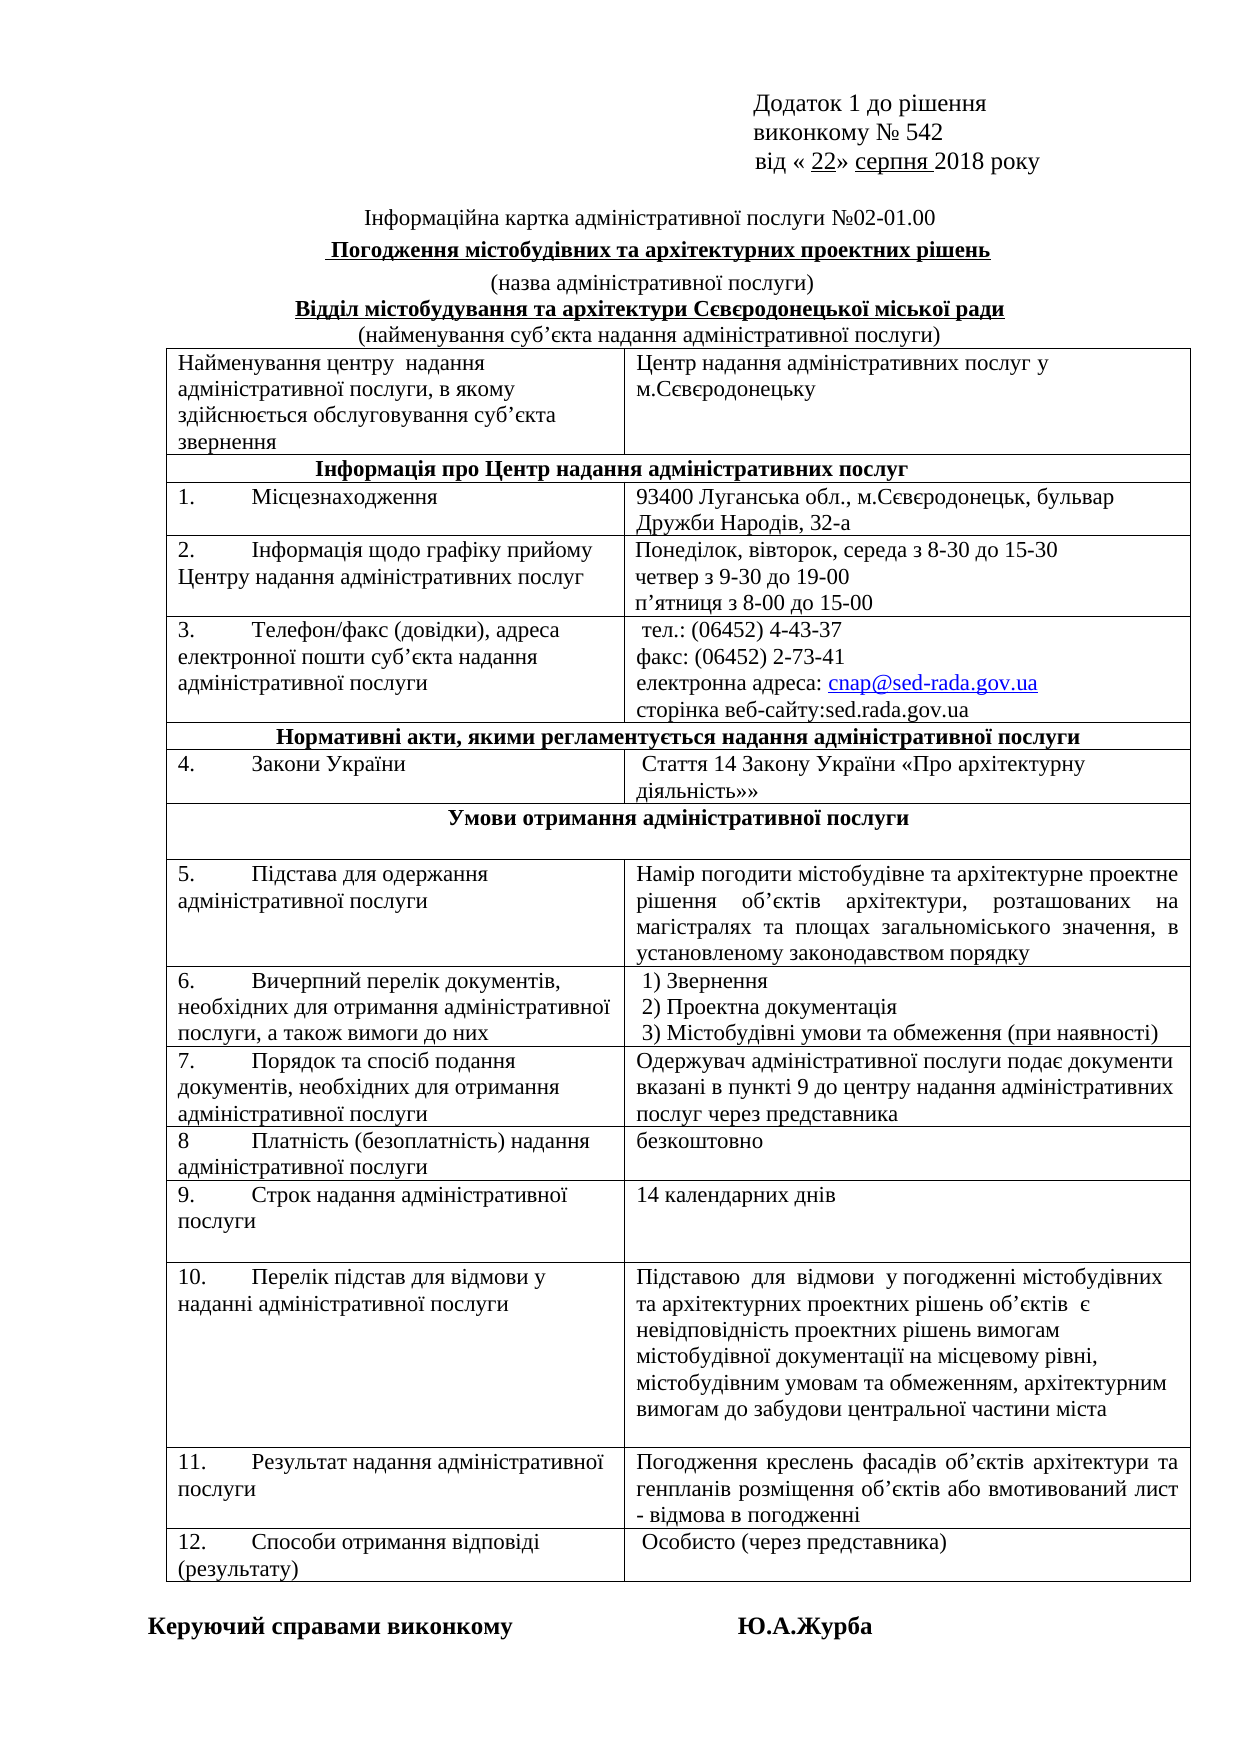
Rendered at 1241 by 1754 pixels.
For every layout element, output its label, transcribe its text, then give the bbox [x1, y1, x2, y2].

table_cell 4. Закони України [167, 750, 624, 803]
table_cell 5. Підстава для одержання адміністративної послуги [167, 860, 624, 966]
table_cell 7. Порядок та спосіб подання документів, необхідних для отримання адміністративної послуги [167, 1047, 624, 1126]
table_cell 14 календарних днів [625, 1181, 1190, 1262]
table_cell 2. Інформація щодо графіку прийому Центру надання адміністративних послуг [167, 536, 624, 616]
table_cell 1) Звернення 2) Проектна документація 3) Містобудівні умови та обмеження (при наявності) [625, 967, 1190, 1046]
table_cell 12. Способи отримання відповіді (результату) [167, 1529, 624, 1581]
text Інформаційна картка адміністративної послуги №02-01.00 [148, 203, 1152, 230]
table_cell Особисто (через представника) [625, 1529, 1190, 1581]
table_cell безкоштовно [625, 1127, 1190, 1180]
table_cell 10. Перелік підстав для відмови у наданні адміністративної послуги [167, 1263, 624, 1447]
table_cell Погодження креслень фасадів об’єктів архітектури та генпланів розміщення об’єктів або вмотивований лист - відмова в погодженні [625, 1448, 1190, 1527]
table_cell Умови отримання адміністративної послуги [167, 804, 1190, 859]
table_cell Стаття 14 Закону України «Про архітектурну діяльність»» [625, 750, 1190, 803]
text Відділ містобудування та архітектури Сєвєродонецької міської ради [148, 295, 1152, 321]
text Погодження містобудівних та архітектурних проектних рішень [148, 236, 1152, 262]
table_header Центр надання адміністративних послуг у м.Сєвєродонецьку [625, 349, 1190, 454]
text від « 22» серпня 2018 року [148, 146, 1152, 175]
table_header Найменування центру надання адміністративної послуги, в якому здійснюється обслуговування суб’єкта звернення [167, 349, 624, 454]
table_cell Підставою для відмови у погодженні містобудівних та архітектурних проектних рішень об’єктів є невідповідність проектних рішень вимогам містобудівної документації на місцевому рівні, містобудівним умовам та обмеженням, архітектурним вимогам до забудови центральної частини міста [625, 1263, 1190, 1447]
text виконкому № 542 [753, 117, 1152, 146]
table_cell 3. Телефон/факс (довідки), адреса електронної пошти суб’єкта надання адміністративної послуги [167, 617, 624, 722]
table_cell тел.: (06452) 4-43-37 факс: (06452) 2-73-41 електронна адреса: cnap@sed-rada.gov.ua сторінка веб-сайту:sed.rada.gov.ua [625, 617, 1190, 722]
table_cell Намір погодити містобудівне та архітектурне проектне рішення об’єктів архітектури, розташованих на магістралях та площах загальноміського значення, в установленому законодавством порядку [625, 860, 1190, 966]
table_cell 11. Результат надання адміністративної послуги [167, 1448, 624, 1527]
table_cell 93400 Луганська обл., м.Сєвєродонецьк, бульвар Дружби Народів, 32-а [625, 483, 1190, 535]
table_cell 6. Вичерпний перелік документів, необхідних для отримання адміністративної послуги, а також вимоги до них [167, 967, 624, 1046]
table_cell 1. Місцезнаходження [167, 483, 624, 535]
table_cell Одержувач адміністративної послуги подає документи вказані в пункті 9 до центру надання адміністративних послуг через представника [625, 1047, 1190, 1126]
text (назва адміністративної послуги) [148, 269, 1152, 295]
text Додаток 1 до рішення [753, 88, 1152, 117]
text (найменування суб’єкта надання адміністративної послуги) [148, 321, 1152, 348]
table_cell Інформація про Центр надання адміністративних послуг [167, 455, 1190, 482]
table_cell Нормативні акти, якими регламентується надання адміністративної послуги [167, 723, 1190, 749]
table_cell 8 Платність (безоплатність) надання адміністративної послуги [167, 1127, 624, 1180]
text Керуючий справами виконкому Ю.А.Журба [148, 1611, 1152, 1640]
table_cell 9. Строк надання адміністративної послуги [167, 1181, 624, 1262]
table_cell Понеділок, вівторок, середа з 8-30 до 15-30 четвер з 9-30 до 19-00 п’ятниця з 8-00 до 15-00 [625, 536, 1190, 616]
